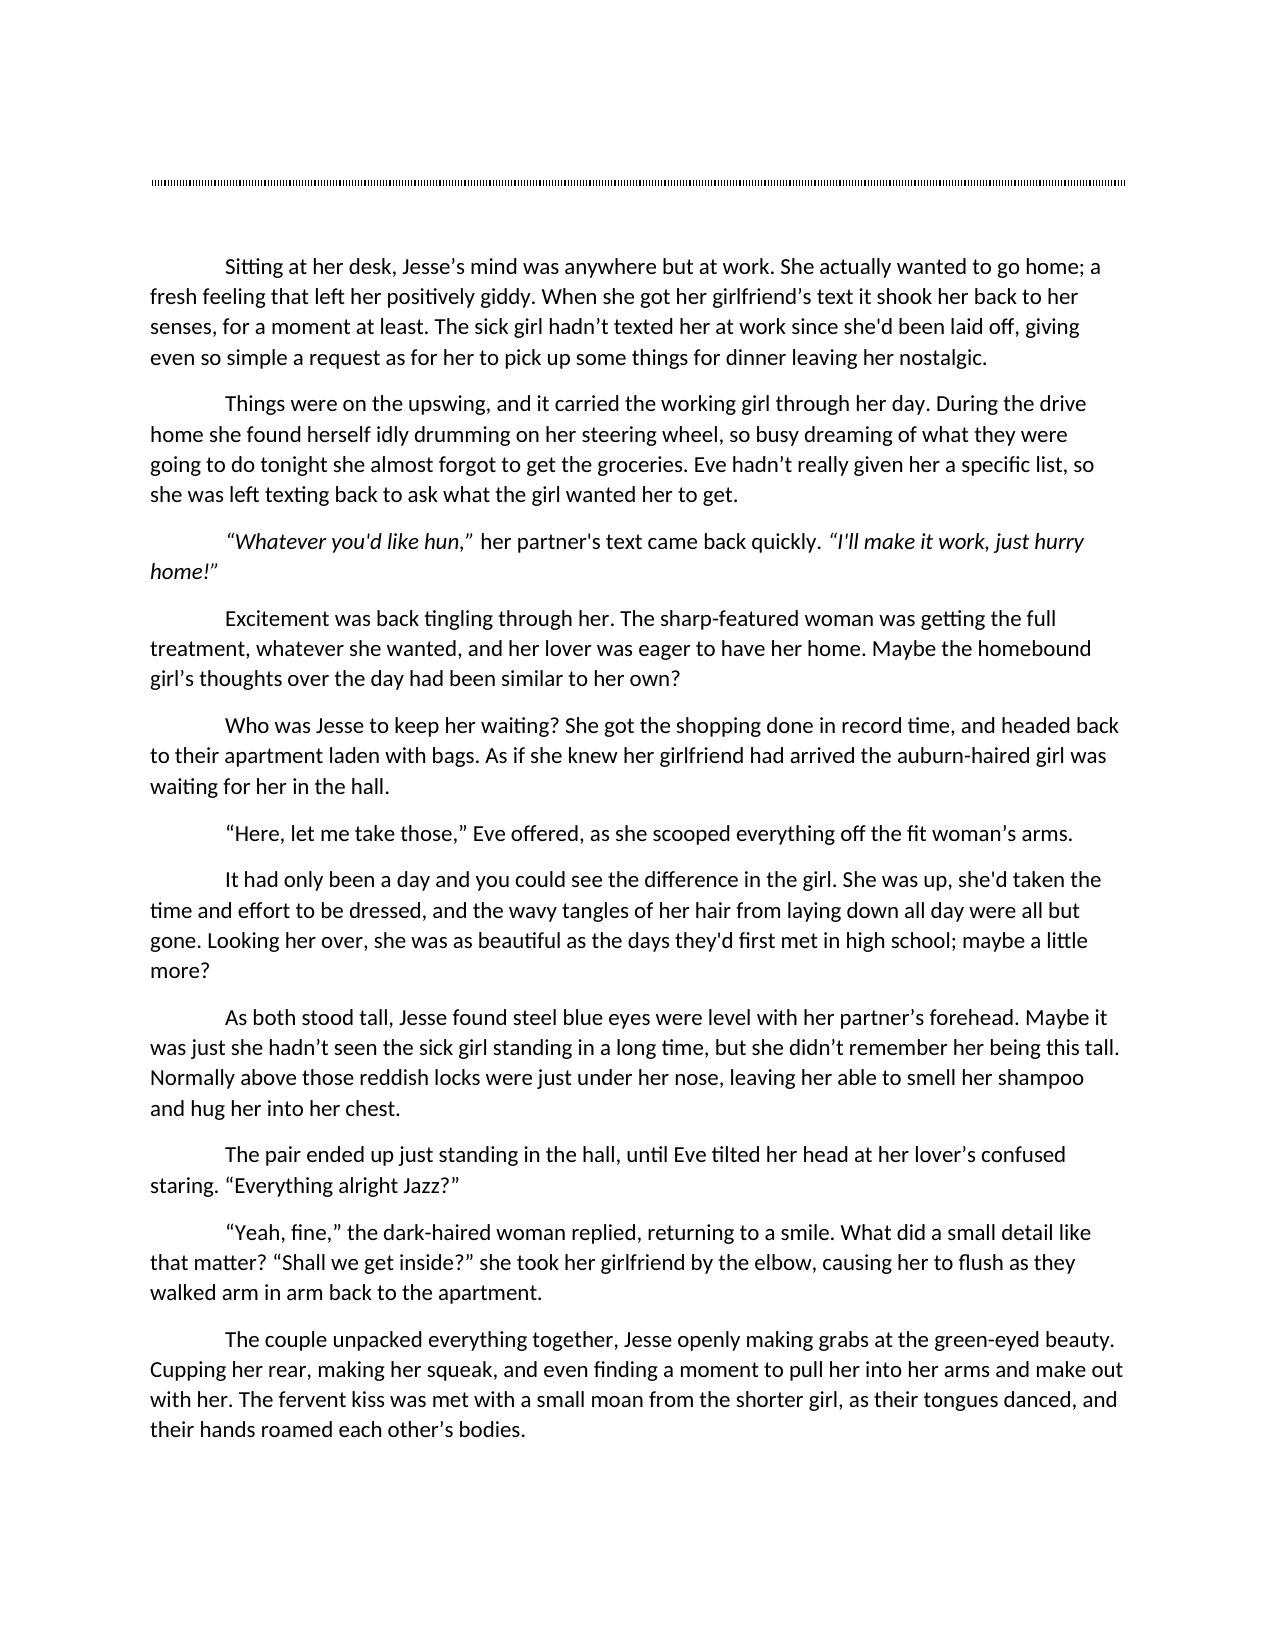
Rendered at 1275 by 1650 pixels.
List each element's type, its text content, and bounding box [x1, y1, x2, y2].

text Excitement was back tingling through her. The sharp-featured woman was getting the full treatment, whatever she wanted, and her lover was eager to have her home. Maybe the homebound girl’s thoughts over the day had been similar to her own? [150, 604, 1125, 693]
text Things were on the upswing, and it carried the working girl through her day. During the drive home she found herself idly drumming on her steering wheel, so busy dreaming of what they were going to do tonight she almost forgot to get the groceries. Eve hadn’t really given her a specific list, so she was left texting back to ask what the girl wanted her to get. [150, 389, 1125, 508]
text Sitting at her desk, Jesse’s mind was anywhere but at work. She actually wanted to go home; a fresh feeling that left her positively giddy. When she got her girlfriend’s text it shook her back to her senses, for a moment at least. The sick girl hadn’t texted her at work since she'd been laid off, giving even so simple a request as for her to pick up some things for dinner leaving her nostalgic. [150, 252, 1125, 371]
text As both stood tall, Jesse found steel blue eyes were level with her partner’s forehead. Maybe it was just she hadn’t seen the sick girl standing in a long time, but she didn’t remember her being this tall. Normally above those reddish locks were just under her nose, leaving her able to smell her shampoo and hug her into her chest. [150, 1003, 1125, 1122]
text It had only been a day and you could see the difference in the girl. She was up, she'd taken the time and effort to be dressed, and the wavy tangles of her hair from laying down all day were all but gone. Looking her over, she was as beautiful as the days they'd first met in high school; maybe a little more? [150, 866, 1125, 984]
text “Here, let me take those,” Eve offered, as she scooped everything off the fit woman’s arms. [150, 819, 1125, 847]
text The couple unpacked everything together, Jesse openly making grabs at the green-eyed beauty. Cupping her rear, making her squeak, and even finding a moment to pull her into her arms and make out with her. The fervent kiss was met with a small moan from the shorter girl, as their tongues danced, and their hands roamed each other’s bodies. [150, 1325, 1125, 1444]
text “Whatever you'd like hun,” her partner's text came back quickly. “I'll make it work, just hurry home!” [150, 527, 1125, 585]
text “Yeah, fine,” the dark-haired woman replied, returning to a smile. What did a small detail like that matter? “Shall we get inside?” she took her girlfriend by the elbow, causing her to flush as they walked arm in arm back to the apartment. [150, 1218, 1125, 1306]
text The pair ended up just standing in the hall, until Eve tilted her head at her lover’s confused staring. “Everything alright Jazz?” [150, 1141, 1125, 1199]
text Who was Jesse to keep her waiting? She got the shopping done in record time, and headed back to their apartment laden with bags. As if she knew her girlfriend had arrived the auburn-haired girl was waiting for her in the hall. [150, 711, 1125, 800]
